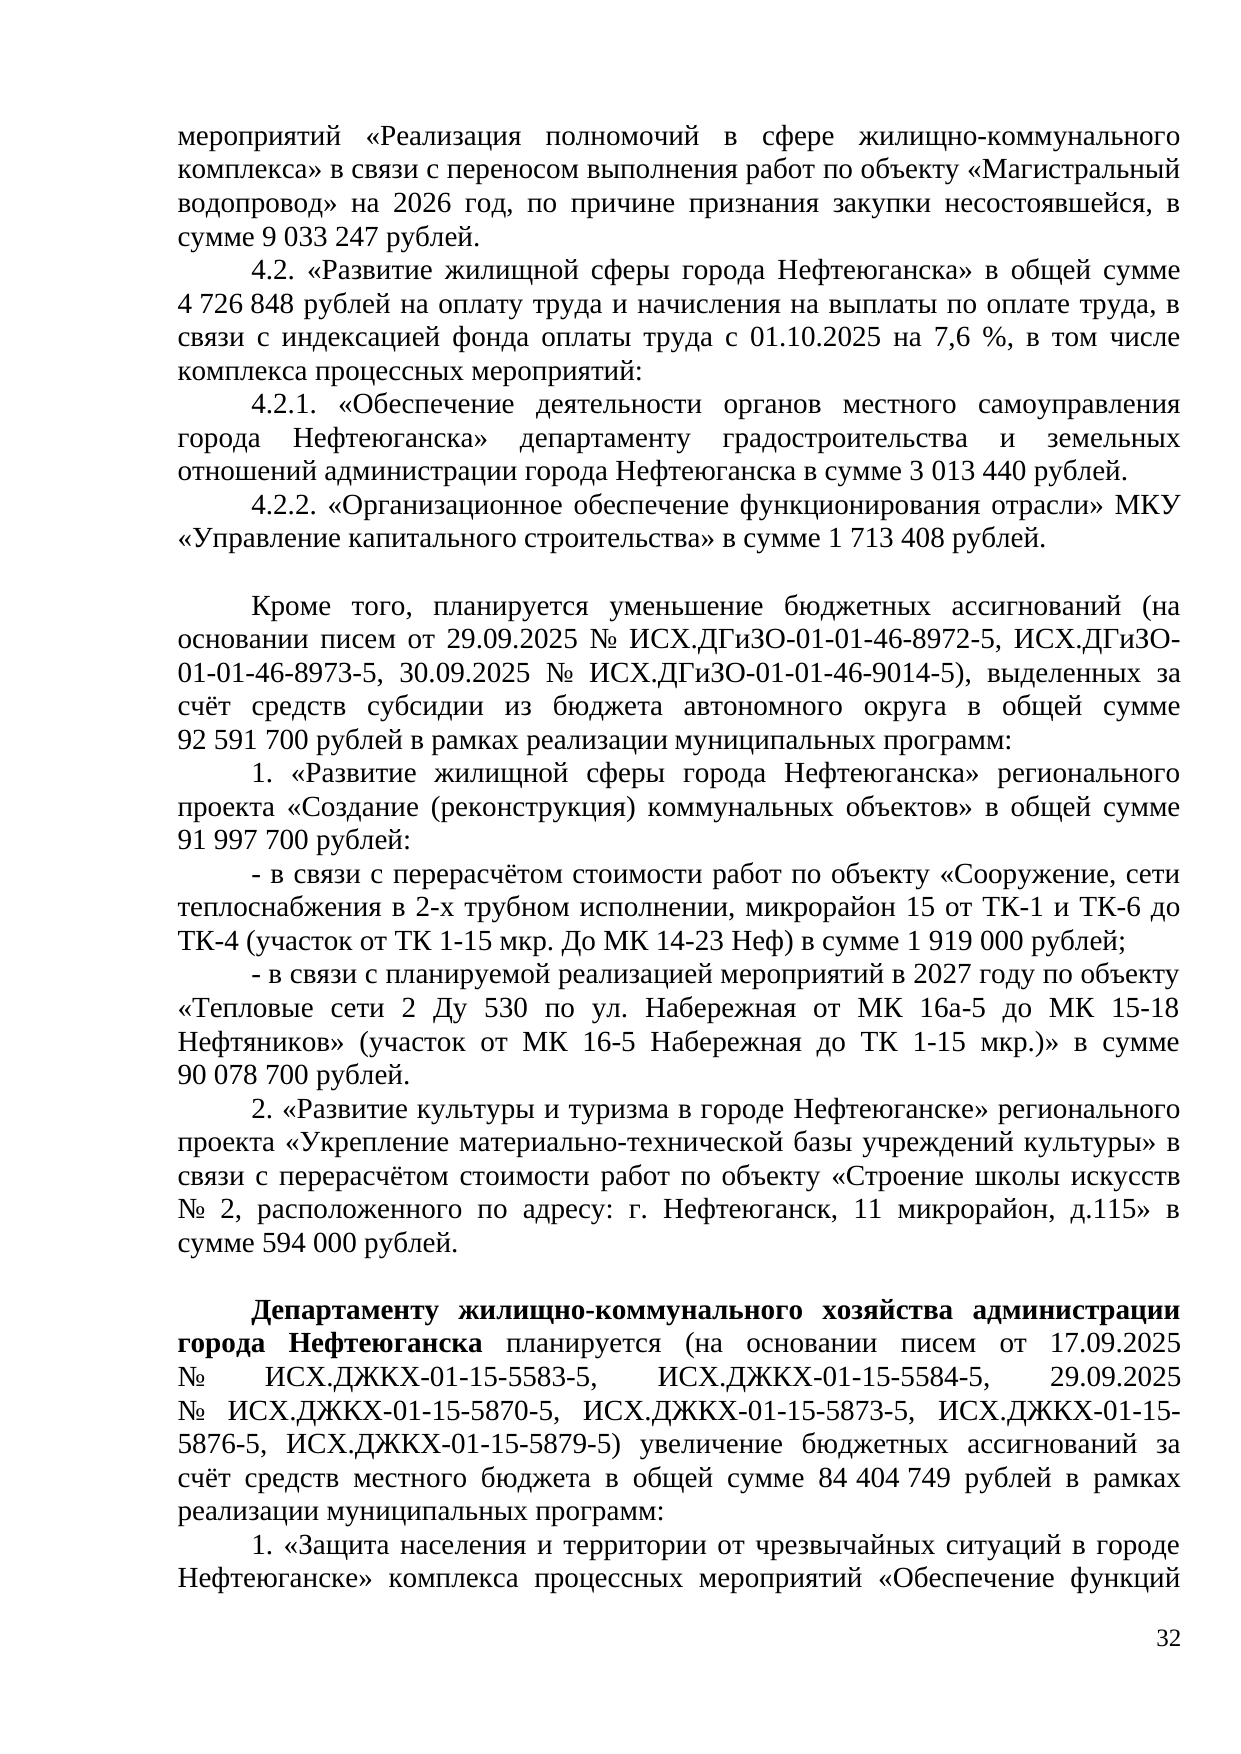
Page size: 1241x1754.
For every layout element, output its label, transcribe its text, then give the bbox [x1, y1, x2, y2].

text Кроме того, планируется уменьшение бюджетных ассигнований (на основании писем от 29.09.2025 № ИСХ.ДГиЗО-01-01-46-8972-5, ИСХ.ДГиЗО-01-01-46-8973-5, 30.09.2025 № ИСХ.ДГиЗО-01-01-46-9014-5), выделенных за счёт средств субсидии из бюджета автономного округа в общей сумме 92 591 700 рублей в рамках реализации муниципальных программ: [177, 588, 1181, 755]
text 4.2.2. «Организационное обеспечение функционирования отрасли» МКУ «Управление капитального строительства» в сумме 1 713 408 рублей. [177, 487, 1181, 554]
text - в связи с планируемой реализацией мероприятий в 2027 году по объекту «Тепловые сети 2 Ду 530 по ул. Набережная от МК 16а-5 до МК 15-18 Нефтяников» (участок от МК 16-5 Набережная до ТК 1-15 мкр.)» в сумме 90 078 700 рублей. [177, 957, 1181, 1091]
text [177, 118, 1181, 252]
text Департаменту жилищно-коммунального хозяйства администрации города Нефтеюганска планируется (на основании писем от 17.09.2025 № ИСХ.ДЖКХ-01-15-5583-5, ИСХ.ДЖКХ-01-15-5584-5, 29.09.2025 № ИСХ.ДЖКХ-01-15-5870-5, ИСХ.ДЖКХ-01-15-5873-5, ИСХ.ДЖКХ-01-15-5876-5, ИСХ.ДЖКХ-01-15-5879-5) увеличение бюджетных ассигнований за счёт средств местного бюджета в общей сумме 84 404 749 рублей в рамках реализации муниципальных программ: [177, 1292, 1181, 1527]
text 2. «Развитие культуры и туризма в городе Нефтеюганске» регионального проекта «Укрепление материально-технической базы учреждений культуры» в связи с перерасчётом стоимости работ по объекту «Строение школы искусств № 2, расположенного по адресу: г. Нефтеюганск, 11 микрорайон, д.115» в сумме 594 000 рублей. [177, 1091, 1181, 1258]
text 4.2. «Развитие жилищной сферы города Нефтеюганска» в общей сумме 4 726 848 рублей на оплату труда и начисления на выплаты по оплате труда, в связи с индексацией фонда оплаты труда с 01.10.2025 на 7,6 %, в том числе комплекса процессных мероприятий: [177, 252, 1181, 386]
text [177, 1527, 1181, 1594]
text 1. «Развитие жилищной сферы города Нефтеюганска» регионального проекта «Создание (реконструкция) коммунальных объектов» в общей сумме 91 997 700 рублей: [177, 755, 1181, 856]
text - в связи с перерасчётом стоимости работ по объекту «Сооружение, сети теплоснабжения в 2-х трубном исполнении, микрорайон 15 от ТК-1 и ТК-6 до ТК-4 (участок от ТК 1-15 мкр. До МК 14-23 Неф) в сумме 1 919 000 рублей; [177, 856, 1181, 957]
text 4.2.1. «Обеспечение деятельности органов местного самоуправления города Нефтеюганска» департаменту градостроительства и земельных отношений администрации города Нефтеюганска в сумме 3 013 440 рублей. [177, 386, 1181, 487]
